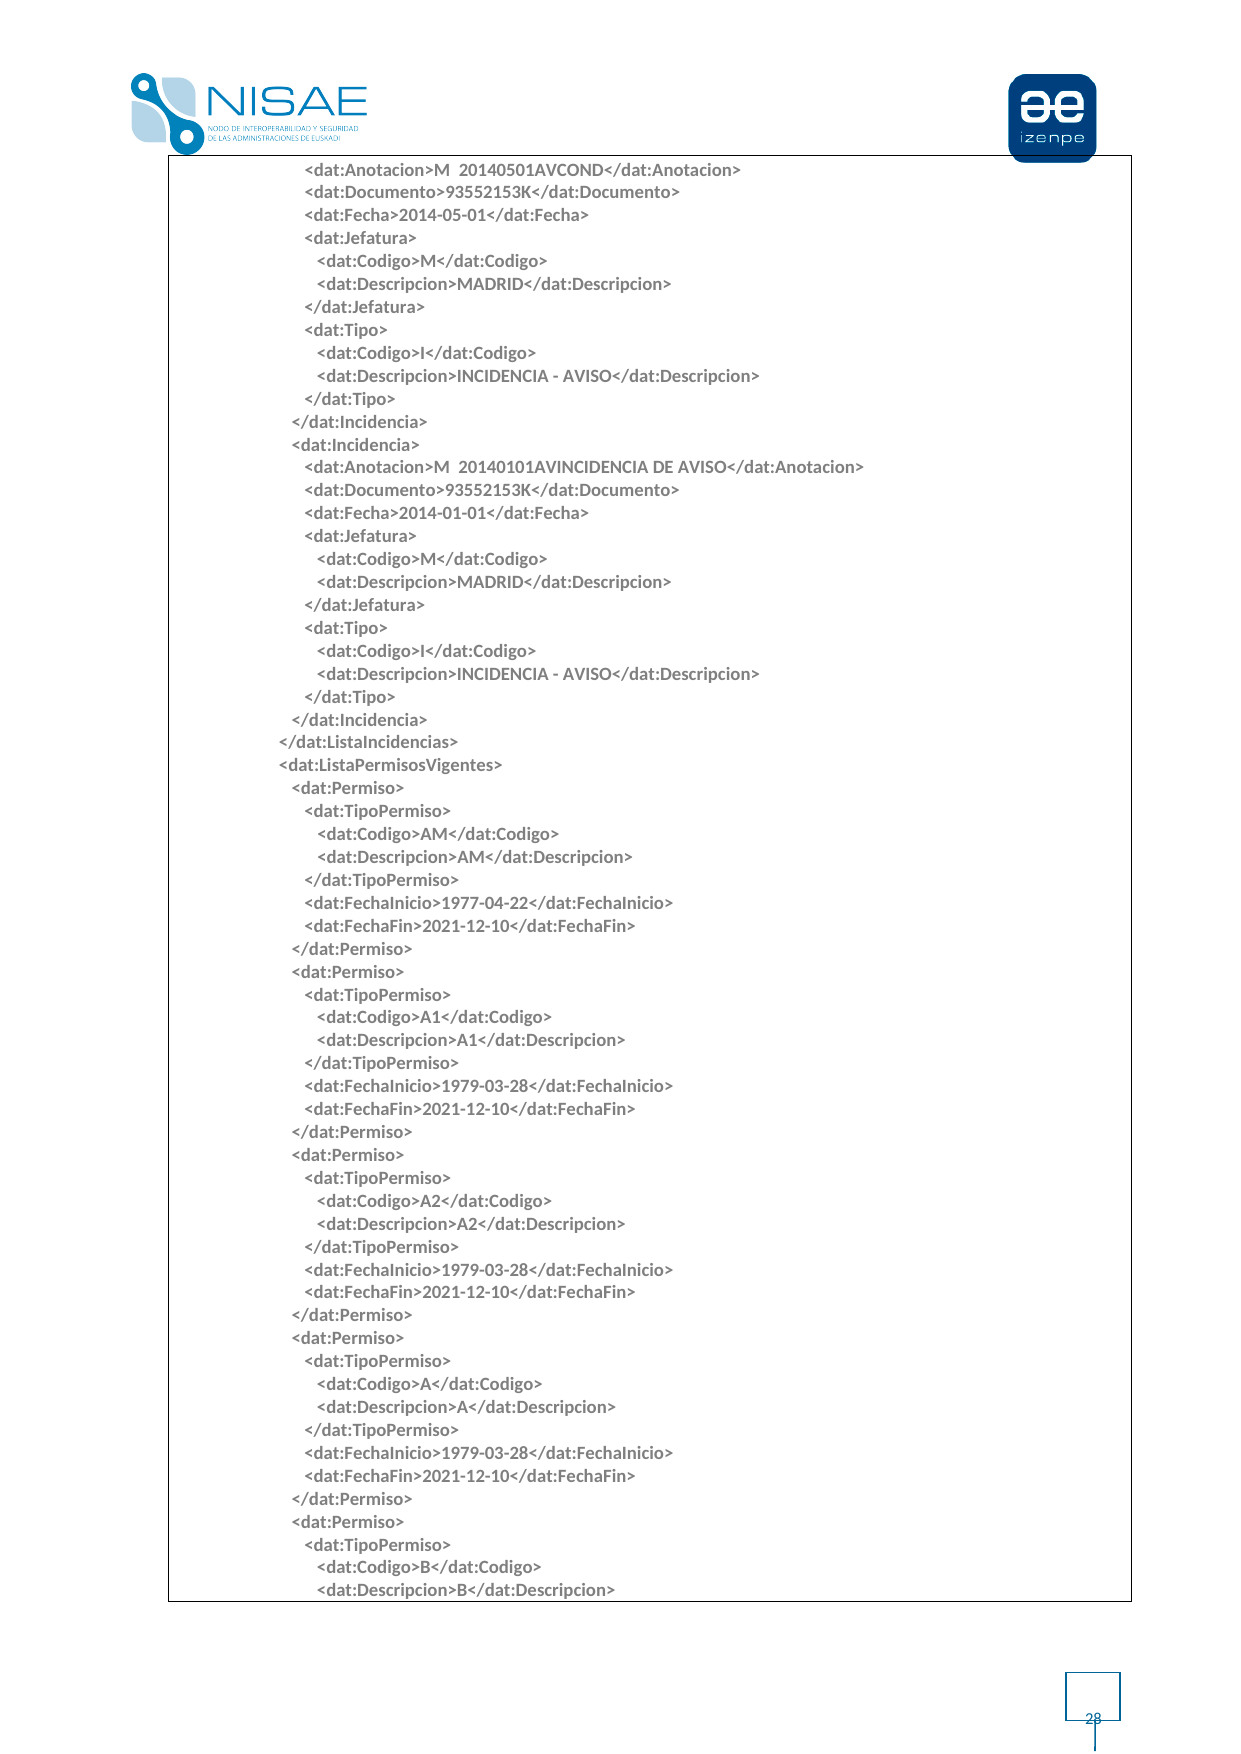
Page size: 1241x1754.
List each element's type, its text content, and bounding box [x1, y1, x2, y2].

text <dat:Descripcion>B</dat:Descripcion> [177, 1579, 1122, 1601]
text <dat:ListaPermisosVigentes> [177, 754, 1122, 777]
text <dat:Descripcion>A1</dat:Descripcion> [177, 1029, 1122, 1052]
text </dat:TipoPermiso> [177, 1418, 1122, 1441]
text <dat:Descripcion>MADRID</dat:Descripcion> [177, 570, 1122, 593]
text <dat:Permiso> [177, 1510, 1122, 1533]
text <dat:Jefatura> [177, 524, 1122, 547]
text <dat:Descripcion>MADRID</dat:Descripcion> [177, 272, 1122, 295]
text <dat:Incidencia> [177, 433, 1122, 456]
text </dat:Permiso> [177, 937, 1122, 960]
text <dat:Tipo> [177, 318, 1122, 341]
text </dat:Incidencia> [177, 410, 1122, 433]
text </dat:Incidencia> [177, 708, 1122, 731]
text <dat:Codigo>I</dat:Codigo> [177, 639, 1122, 662]
text <dat:Descripcion>A2</dat:Descripcion> [177, 1212, 1122, 1235]
text <dat:Permiso> [177, 777, 1122, 799]
text <dat:FechaInicio>1979-03-28</dat:FechaInicio> [177, 1258, 1122, 1281]
text <dat:Codigo>A1</dat:Codigo> [177, 1006, 1122, 1029]
text <dat:Documento>93552153K</dat:Documento> [177, 181, 1122, 204]
text <dat:Anotacion>M 20140101AVINCIDENCIA DE AVISO</dat:Anotacion> [177, 456, 1122, 479]
text <dat:FechaFin>2021-12-10</dat:FechaFin> [177, 914, 1122, 937]
text <dat:Documento>93552153K</dat:Documento> [177, 479, 1122, 502]
text <dat:Fecha>2014-01-01</dat:Fecha> [177, 502, 1122, 524]
text </dat:ListaIncidencias> [177, 731, 1122, 754]
text </dat:Permiso> [177, 1487, 1122, 1510]
text <dat:Codigo>A</dat:Codigo> [177, 1372, 1122, 1395]
text <dat:Codigo>M</dat:Codigo> [177, 249, 1122, 272]
text <dat:Codigo>B</dat:Codigo> [177, 1556, 1122, 1579]
picture [149, 73, 386, 155]
text </dat:TipoPermiso> [177, 1052, 1122, 1074]
picture [118, 73, 180, 155]
text </dat:Tipo> [177, 387, 1122, 410]
text <dat:Descripcion>AM</dat:Descripcion> [177, 845, 1122, 868]
text <dat:TipoPermiso> [177, 1533, 1122, 1556]
text <dat:FechaFin>2021-12-10</dat:FechaFin> [177, 1281, 1122, 1304]
text <dat:TipoPermiso> [177, 1349, 1122, 1372]
text </dat:Jefatura> [177, 295, 1122, 318]
text <dat:FechaFin>2021-12-10</dat:FechaFin> [177, 1097, 1122, 1120]
text <dat:FechaInicio>1977-04-22</dat:FechaInicio> [177, 891, 1122, 914]
text <dat:FechaInicio>1979-03-28</dat:FechaInicio> [177, 1441, 1122, 1464]
text <dat:FechaFin>2021-12-10</dat:FechaFin> [177, 1464, 1122, 1487]
text <dat:TipoPermiso> [177, 799, 1122, 822]
text <dat:Descripcion>INCIDENCIA - AVISO</dat:Descripcion> [177, 662, 1122, 685]
text <dat:Descripcion>A</dat:Descripcion> [177, 1395, 1122, 1418]
text </dat:Permiso> [177, 1304, 1122, 1327]
text </dat:Permiso> [177, 1120, 1122, 1143]
text <dat:Codigo>I</dat:Codigo> [177, 341, 1122, 364]
text <dat:Tipo> [177, 616, 1122, 639]
text </dat:Tipo> [177, 685, 1122, 708]
text <dat:Codigo>AM</dat:Codigo> [177, 822, 1122, 845]
text <dat:TipoPermiso> [177, 983, 1122, 1006]
text <dat:Anotacion>M 20140501AVCOND</dat:Anotacion> [169, 156, 1131, 181]
text <dat:Jefatura> [177, 227, 1122, 249]
text </dat:TipoPermiso> [177, 868, 1122, 891]
text <dat:Codigo>M</dat:Codigo> [177, 547, 1122, 570]
text <dat:Fecha>2014-05-01</dat:Fecha> [177, 204, 1122, 227]
text <dat:Permiso> [177, 1327, 1122, 1349]
text <dat:Descripcion>INCIDENCIA - AVISO</dat:Descripcion> [177, 364, 1122, 387]
text </dat:Jefatura> [177, 593, 1122, 616]
text <dat:Permiso> [177, 960, 1122, 983]
picture [1007, 74, 1097, 155]
text <dat:TipoPermiso> [177, 1166, 1122, 1189]
picture [139, 81, 148, 90]
text </dat:TipoPermiso> [177, 1235, 1122, 1258]
text <dat:Permiso> [177, 1143, 1122, 1166]
text <dat:FechaInicio>1979-03-28</dat:FechaInicio> [177, 1074, 1122, 1097]
text <dat:Codigo>A2</dat:Codigo> [177, 1189, 1122, 1212]
picture [181, 131, 193, 143]
